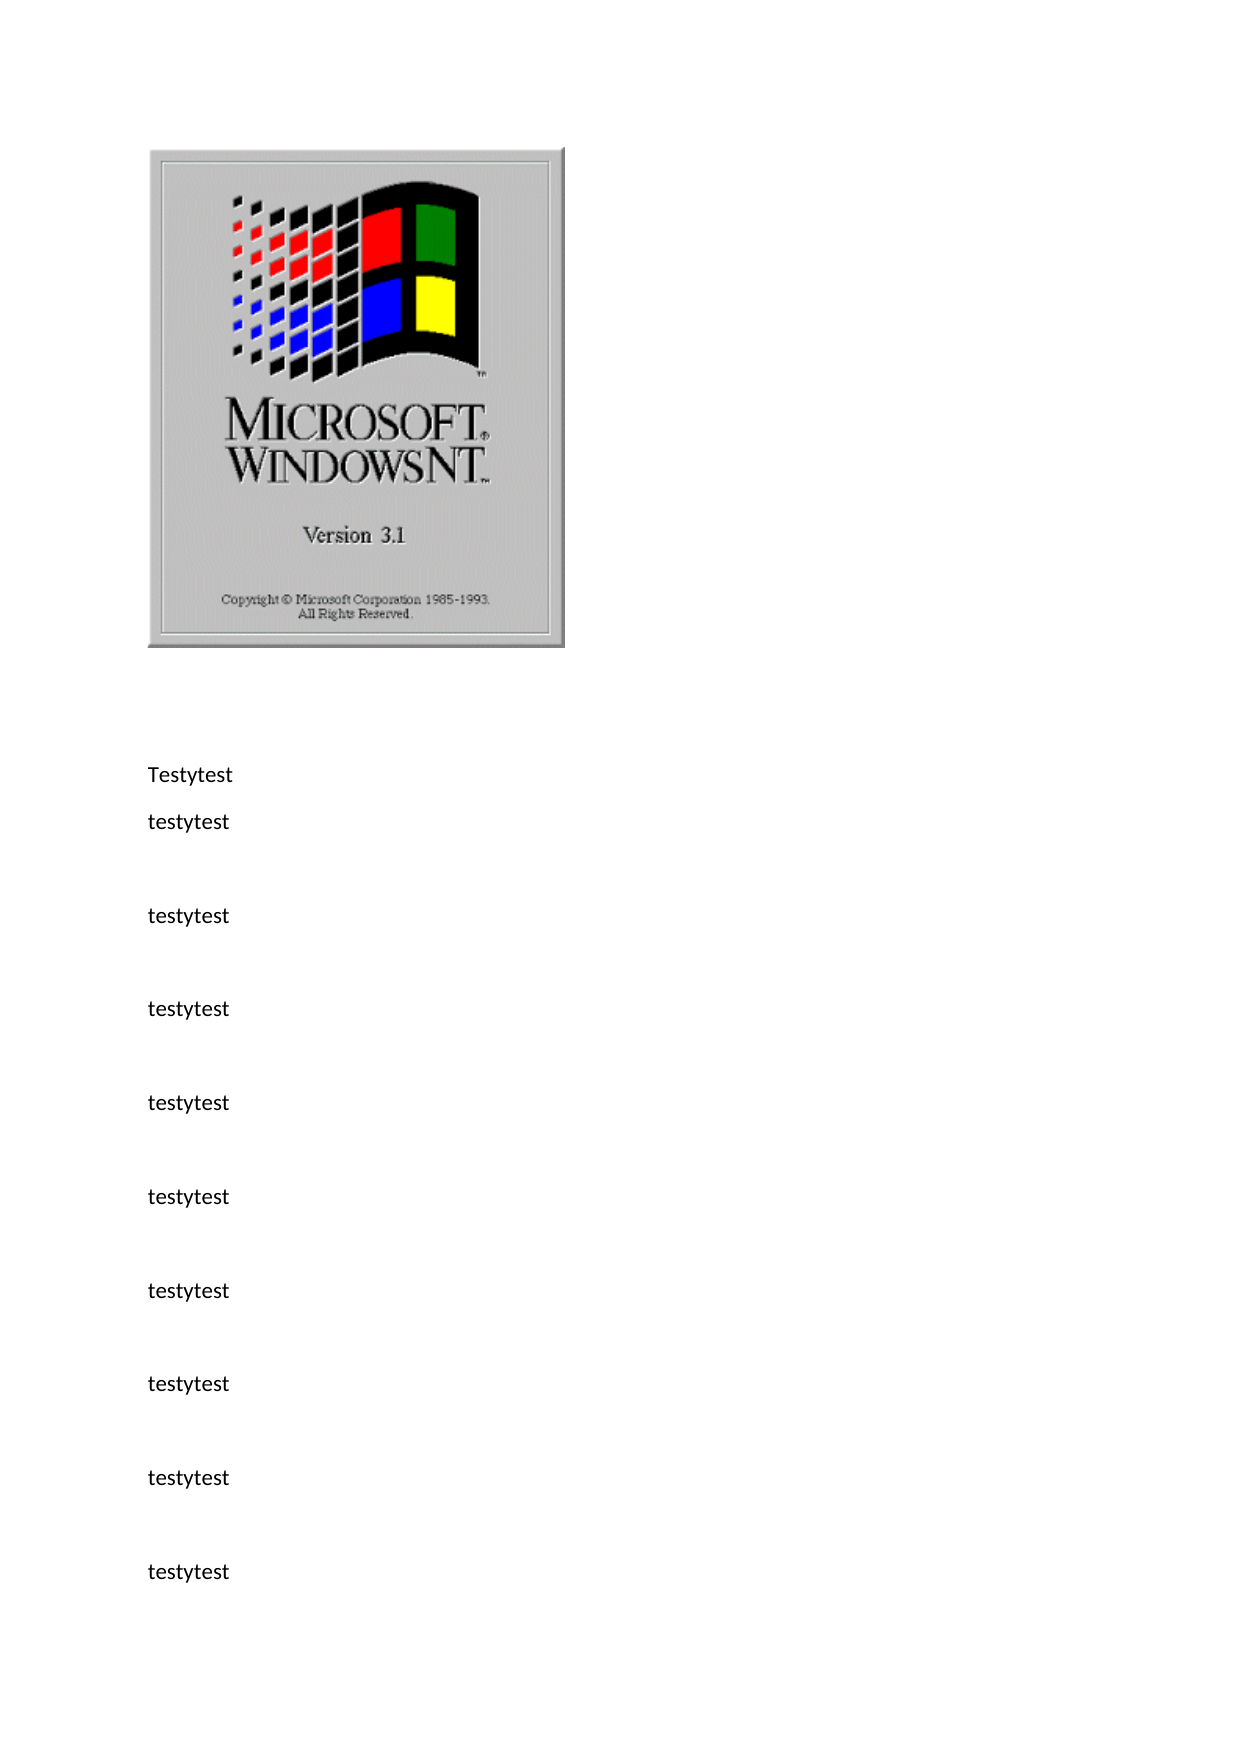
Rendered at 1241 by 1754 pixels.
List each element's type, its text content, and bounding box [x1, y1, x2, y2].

text testytest [148, 901, 1093, 929]
text Testytest [148, 760, 1093, 788]
picture [147, 147, 565, 648]
text testytest [148, 1463, 1093, 1491]
text testytest [148, 994, 1093, 1023]
text testytest [148, 1369, 1093, 1398]
text testytest [148, 1276, 1093, 1304]
text testytest [148, 1088, 1093, 1116]
text testytest [148, 1182, 1093, 1210]
text testytest [148, 1557, 1093, 1585]
text testytest [148, 807, 1093, 835]
